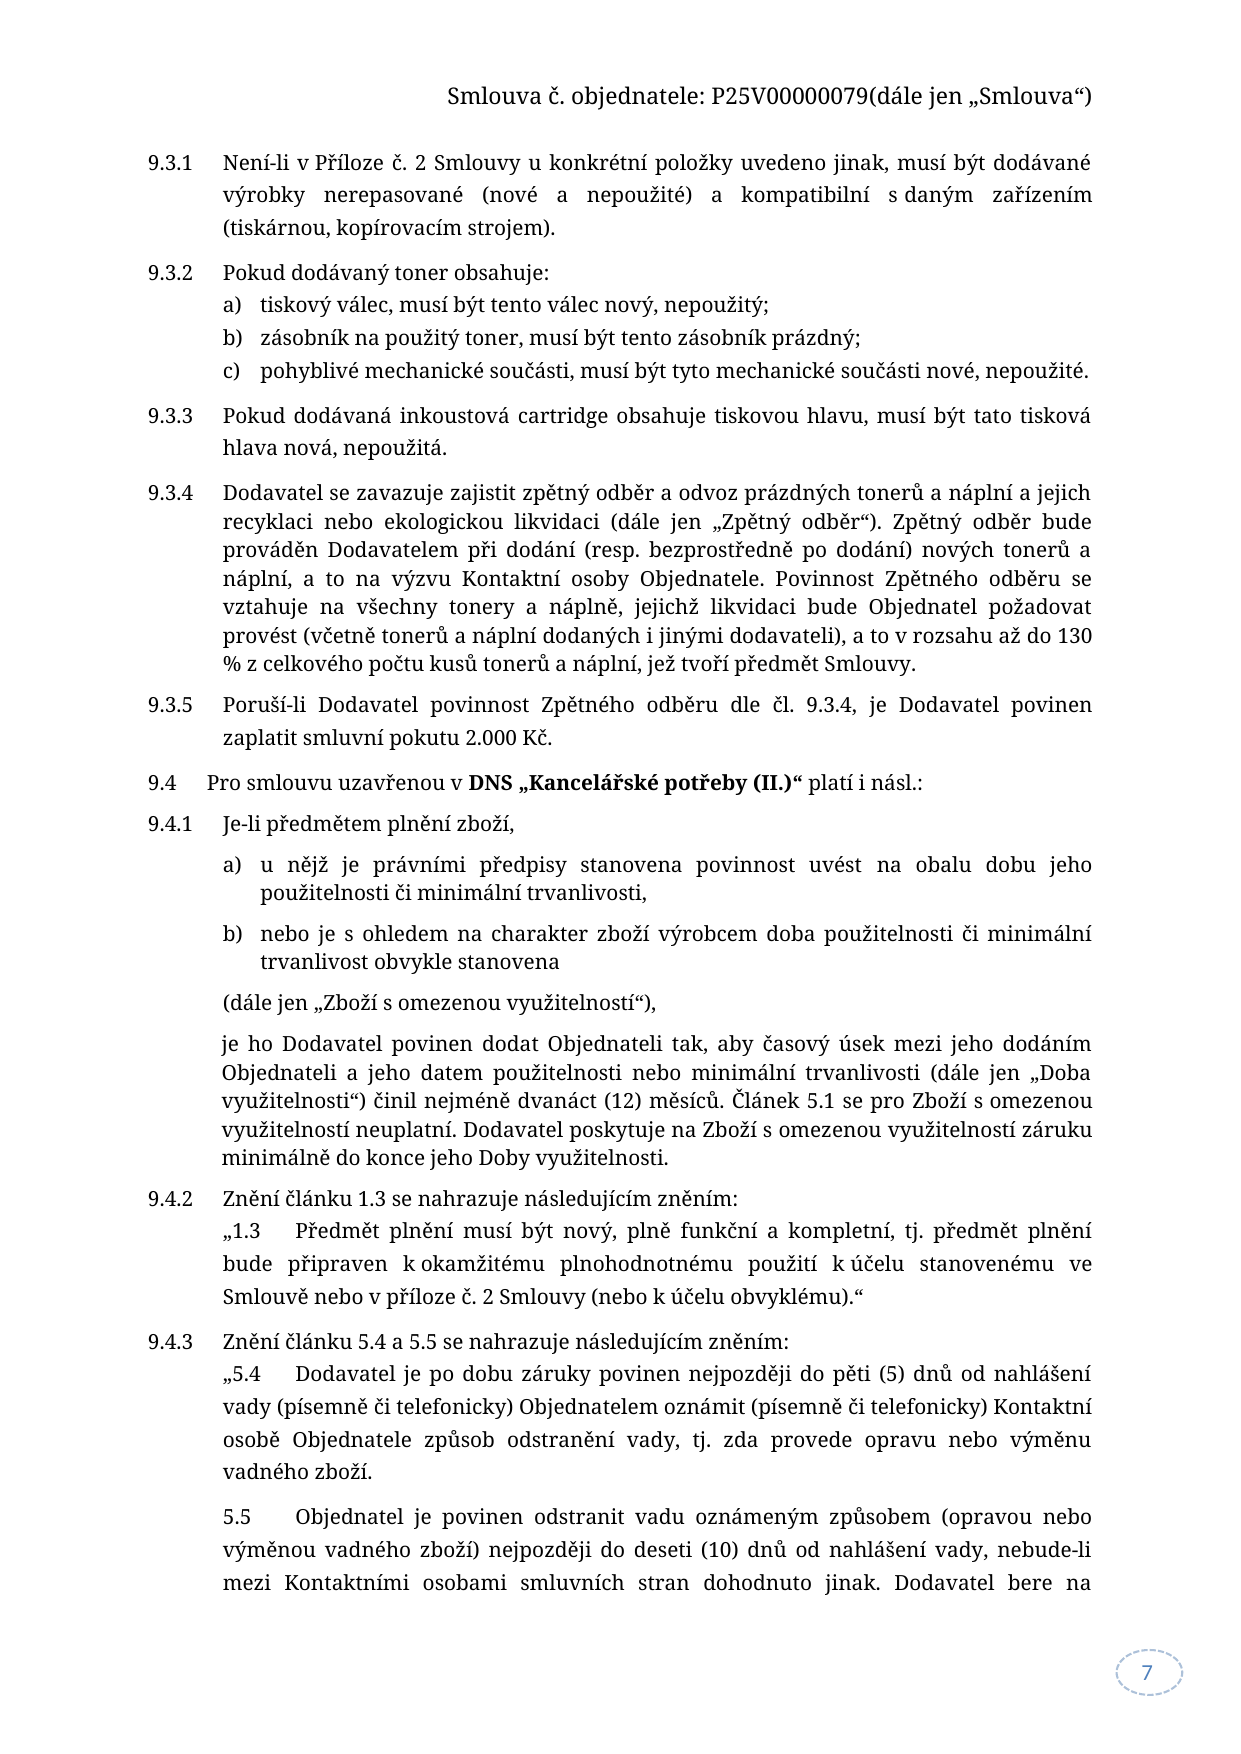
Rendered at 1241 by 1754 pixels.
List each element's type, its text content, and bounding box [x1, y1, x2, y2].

list „5.4 Dodavatel je po dobu záruky povinen nejpozději do pěti (5) dnů od nahlášení vady (písemně či telefonicky) Objednatelem oznámit (písemně či telefonicky) Kontaktní osobě Objednatele způsob odstranění vady, tj. zda provede opravu nebo výměnu vadného zboží. [223, 1359, 1093, 1486]
list Pro smlouvu uzavřenou v DNS „Kancelářské potřeby (II.)“ platí i násl.: [148, 768, 1093, 796]
list zásobník na použitý toner, musí být tento zásobník prázdný; [223, 323, 1093, 352]
list „1.3 Předmět plnění musí být nový, plně funkční a kompletní, tj. předmět plnění bude připraven k okamžitému plnohodnotnému použití k účelu stanovenému ve Smlouvě nebo v příloze č. 2 Smlouvy (nebo k účelu obvyklému).“ [223, 1217, 1093, 1310]
text (dále jen „Zboží s omezenou využitelností“), [223, 988, 1093, 1017]
list Poruší-li Dodavatel povinnost Zpětného odběru dle čl. 9.3.4, je Dodavatel povinen zaplatit smluvní pokutu 2.000 Kč. [148, 690, 1093, 751]
list Pokud dodávaná inkoustová cartridge obsahuje tiskovou hlavu, musí být tato tisková hlava nová, nepoužitá. [148, 401, 1093, 462]
list Znění článku 1.3 se nahrazuje následujícím zněním: [148, 1184, 1093, 1212]
list Je-li předmětem plnění zboží, [148, 809, 1093, 837]
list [223, 1502, 1093, 1596]
text je ho Dodavatel povinen dodat Objednateli tak, aby časový úsek mezi jeho dodáním Objednateli a jeho datem použitelnosti nebo minimální trvanlivosti (dále jen „Doba využitelnosti“) činil nejméně dvanáct (12) měsíců. Článek 5.1 se pro Zboží s omezenou využitelností neuplatní. Dodavatel poskytuje na Zboží s omezenou využitelností záruku minimálně do konce jeho Doby využitelnosti. [221, 1029, 1093, 1172]
list tiskový válec, musí být tento válec nový, nepoužitý; [223, 291, 1093, 319]
list nebo je s ohledem na charakter zboží výrobcem doba použitelnosti či minimální trvanlivost obvykle stanovena [223, 919, 1093, 976]
list Pokud dodávaný toner obsahuje: [148, 258, 1093, 286]
list Dodavatel se zavazuje zajistit zpětný odběr a odvoz prázdných tonerů a náplní a jejich recyklaci nebo ekologickou likvidaci (dále jen „Zpětný odběr“). Zpětný odběr bude prováděn Dodavatelem při dodání (resp. bezprostředně po dodání) nových tonerů a náplní, a to na výzvu Kontaktní osoby Objednatele. Povinnost Zpětného odběru se vztahuje na všechny tonery a náplně, jejichž likvidaci bude Objednatel požadovat provést (včetně tonerů a náplní dodaných i jinými dodavateli), a to v rozsahu až do 130 % z celkového počtu kusů tonerů a náplní, jež tvoří předmět Smlouvy. [148, 478, 1093, 678]
list pohyblivé mechanické součásti, musí být tyto mechanické součásti nové, nepoužité. [223, 356, 1093, 384]
list Není-li v Příloze č. 2 Smlouvy u konkrétní položky uvedeno jinak, musí být dodávané výrobky nerepasované (nové a nepoužité) a kompatibilní s daným zařízením (tiskárnou, kopírovacím strojem). [148, 148, 1093, 241]
list Znění článku 5.4 a 5.5 se nahrazuje následujícím zněním: [148, 1327, 1093, 1355]
list u nějž je právními předpisy stanovena povinnost uvést na obalu dobu jeho použitelnosti či minimální trvanlivosti, [223, 850, 1093, 907]
